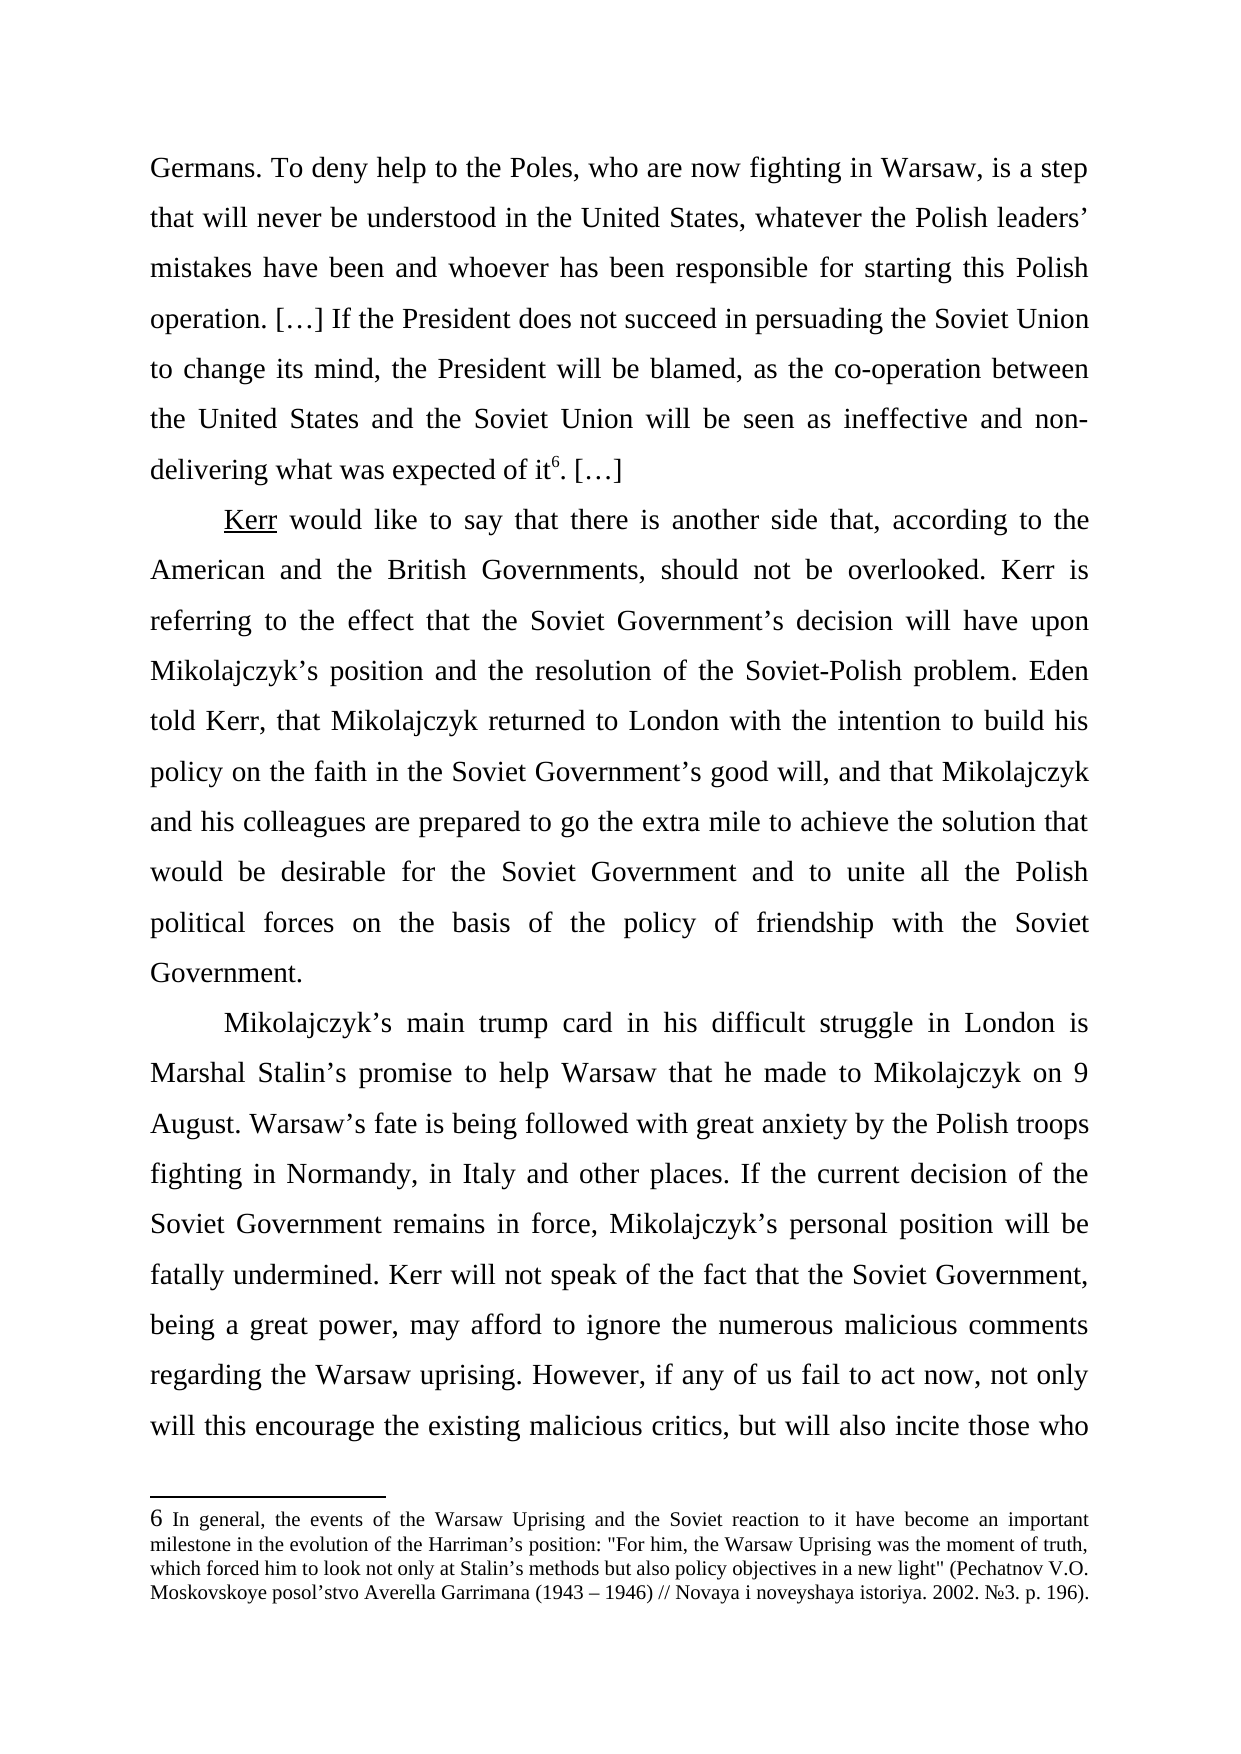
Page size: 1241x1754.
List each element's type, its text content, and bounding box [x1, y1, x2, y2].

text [150, 1005, 1090, 1441]
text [150, 150, 1090, 485]
text Kerr would like to say that there is another side that, according to the American and the British Governments, should not be overlooked. Kerr is referring to the effect that the Soviet Government’s decision will have upon Mikolajczyk’s position and the resolution of the Soviet-Polish problem. Eden told Kerr, that Mikolajczyk returned to London with the intention to build his policy on the faith in the Soviet Government’s good will, and that Mikolajczyk and his colleagues are prepared to go the extra mile to achieve the solution that would be desirable for the Soviet Government and to unite all the Polish political forces on the basis of the policy of friendship with the Soviet Government. [150, 502, 1090, 988]
